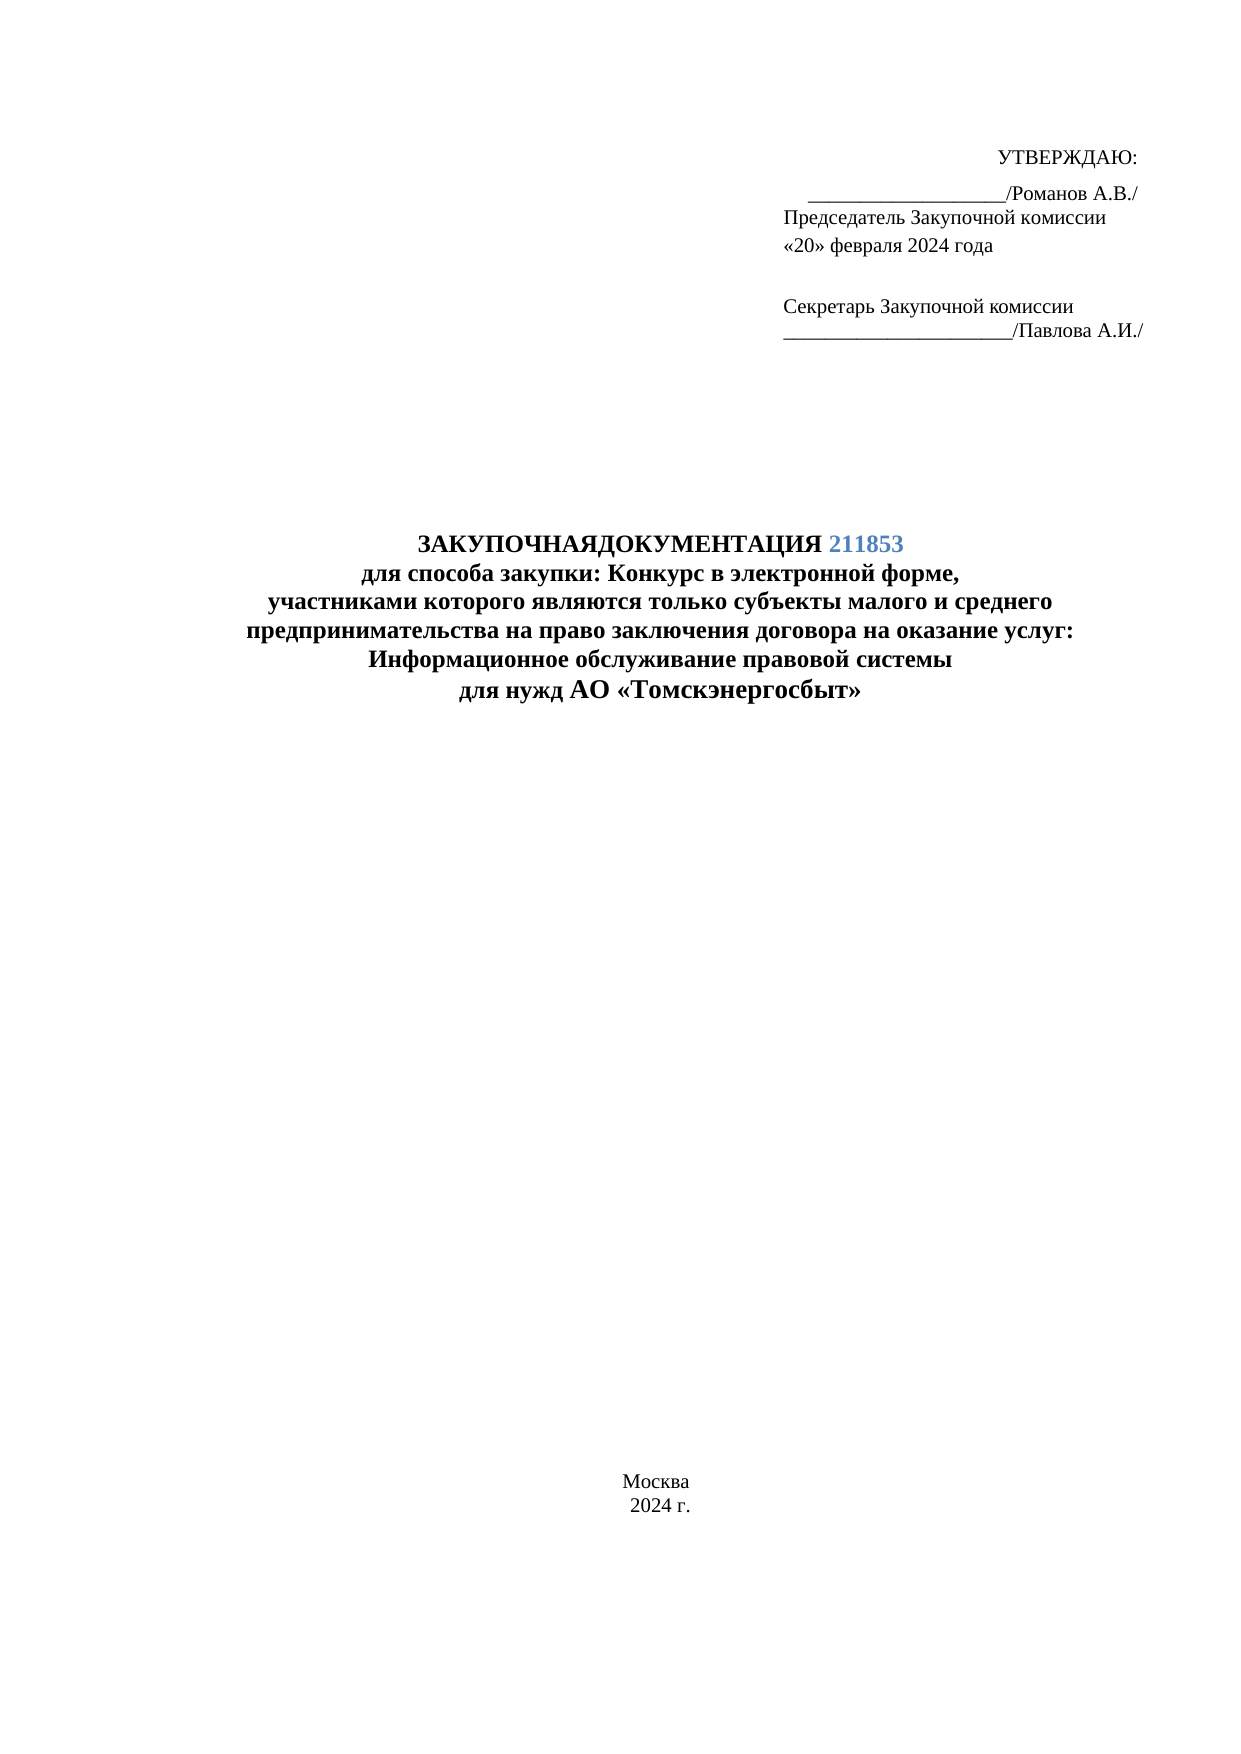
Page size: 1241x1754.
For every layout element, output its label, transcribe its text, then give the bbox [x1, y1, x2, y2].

text ______________________/Павлова А.И./ [783, 318, 1172, 342]
text Председатель Закупочной комиссии [783, 205, 1172, 229]
text Секретарь Закупочной комиссии [783, 294, 1172, 318]
text для способа закупки: Конкурс в электронной форме, [148, 558, 1172, 586]
text ЗАКУПОЧНАЯДОКУМЕНТАЦИЯ 211853 [148, 529, 1172, 558]
text ___________________/Романов А.В./ [148, 181, 1138, 205]
text участниками которого являются только субъекты малого и среднего предпринимательства на право заключения договора на оказание услуг: [148, 586, 1172, 644]
text «20» февраля 2024 года [148, 233, 1172, 257]
text Москва [591, 1468, 1172, 1493]
text 2024 г. [148, 1493, 1172, 1517]
text Информационное обслуживание правовой системы [148, 644, 1172, 673]
text УТВЕРЖДАЮ: [148, 145, 1138, 169]
text для нужд АО «Томскэнергосбыт» [148, 673, 1172, 704]
